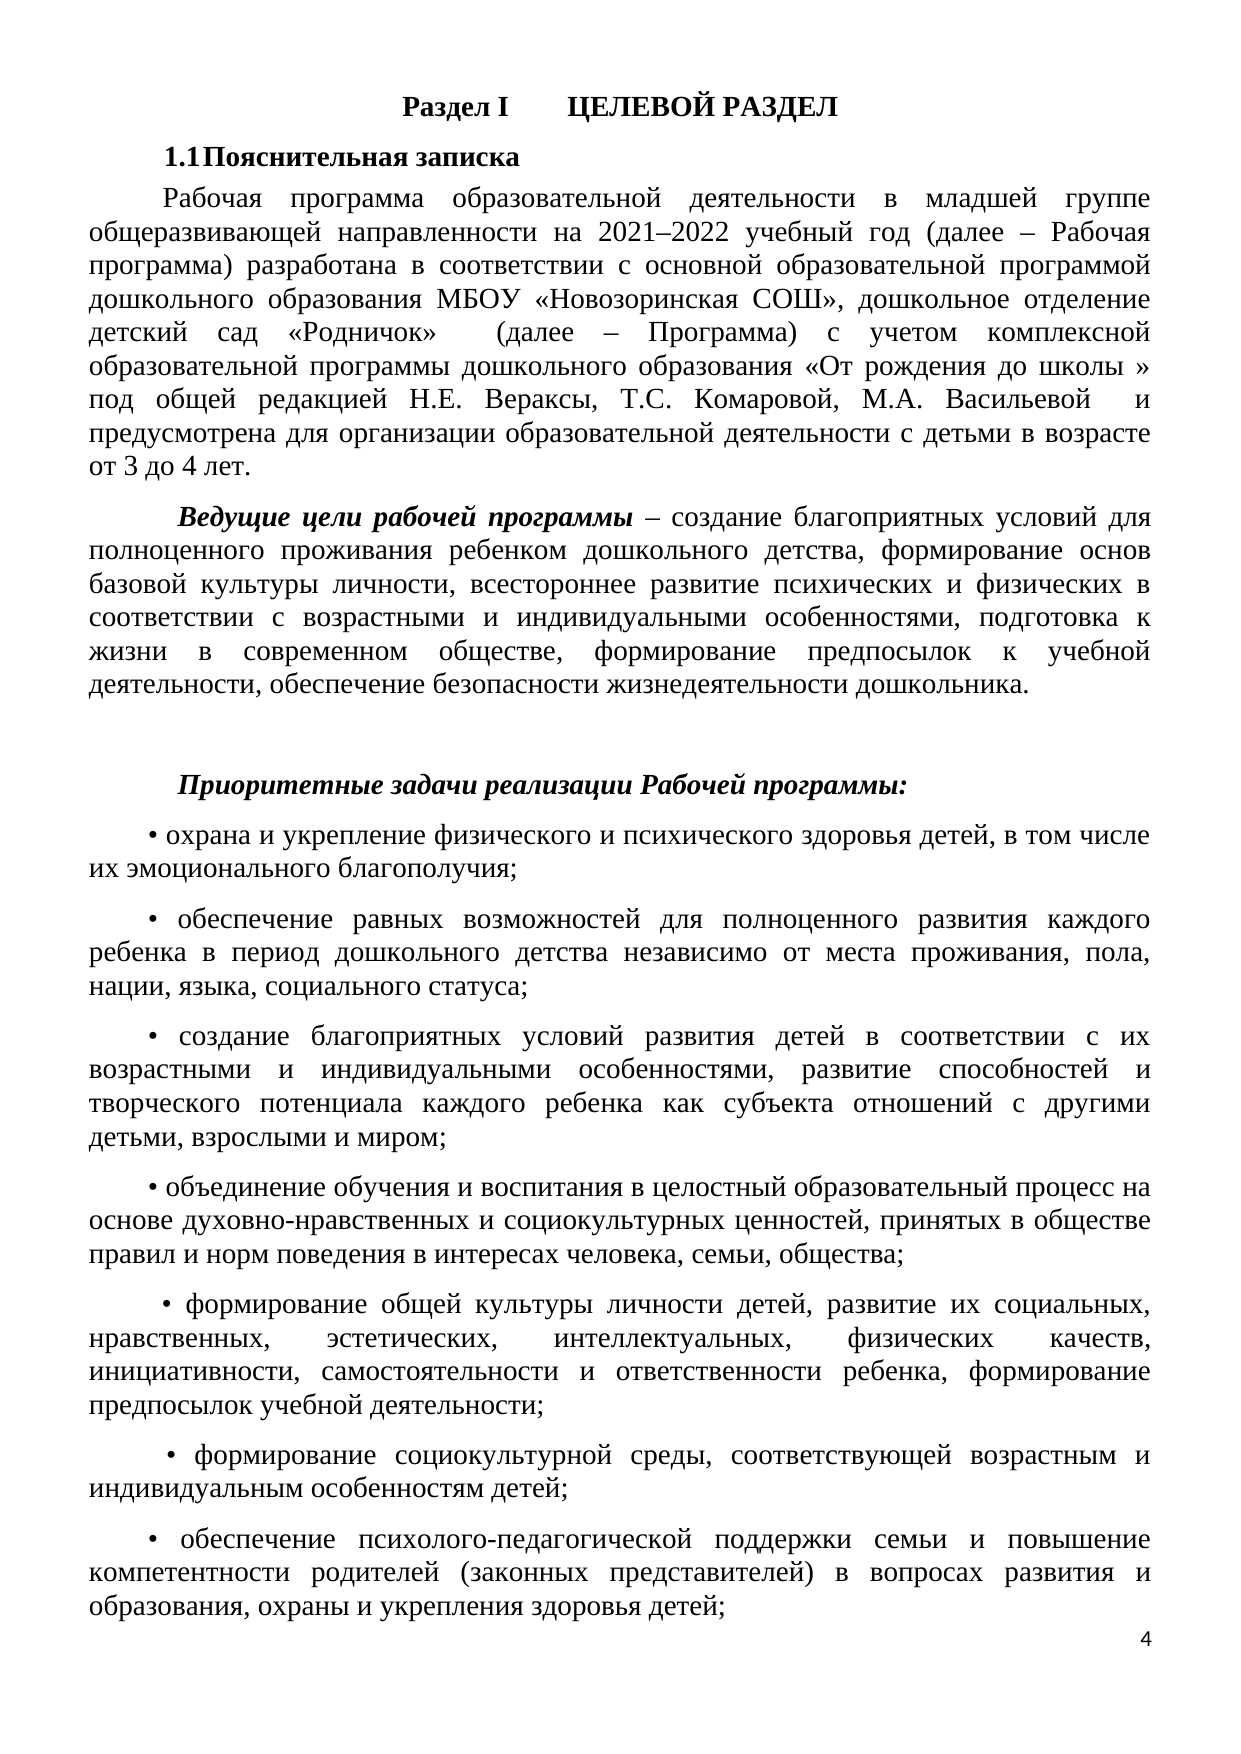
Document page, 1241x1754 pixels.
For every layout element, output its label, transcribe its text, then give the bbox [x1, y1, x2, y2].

list Пояснительная записка [164, 139, 1152, 172]
text • объединение обучения и воспитания в целостный образовательный процесс на основе духовно-нравственных и социокультурных ценностей, принятых в обществе правил и норм поведения в интересах человека, семьи, общества; [89, 1169, 1152, 1269]
text • формирование общей культуры личности детей, развитие их социальных, нравственных, эстетических, интеллектуальных, физических качеств, инициативности, самостоятельности и ответственности ребенка, формирование предпосылок учебной деятельности; [89, 1286, 1152, 1420]
text Рабочая программа образовательной деятельности в младшей группе общеразвивающей направленности на 2021–2022 учебный год (далее – Рабочая программа) разработана в соответствии с основной образовательной программой дошкольного образования МБОУ «Новозоринская СОШ», дошкольное отделение детский сад «Родничок» (далее – Программа) с учетом комплексной образовательной программы дошкольного образования «От рождения до школы » под общей редакцией Н.Е. Вераксы, Т.С. Комаровой, М.А. Васильевой и предусмотрена для организации образовательной деятельности с детьми в возрасте от 3 до 4 лет. [89, 180, 1152, 482]
text • формирование социокультурной среды, соответствующей возрастным и индивидуальным особенностям детей; [89, 1437, 1152, 1504]
text • охрана и укрепление физического и психического здоровья детей, в том числе их эмоционального благополучия; [89, 817, 1152, 884]
text Приоритетные задачи реализации Рабочей программы: [89, 767, 1152, 800]
text • обеспечение равных возможностей для полноценного развития каждого ребенка в период дошкольного детства независимо от места проживания, пола, нации, языка, социального статуса; [89, 901, 1152, 1001]
text Раздел I ЦЕЛЕВОЙ РАЗДЕЛ [89, 89, 1152, 122]
text • создание благоприятных условий развития детей в соответствии с их возрастными и индивидуальными особенностями, развитие способностей и творческого потенциала каждого ребенка как субъекта отношений с другими детьми, взрослыми и миром; [89, 1018, 1152, 1152]
text • обеспечение психолого-педагогической поддержки семьи и повышение компетентности родителей (законных представителей) в вопросах развития и образования, охраны и укрепления здоровья детей; [89, 1521, 1152, 1621]
text Ведущие цели рабочей программы – создание благоприятных условий для полноценного проживания ребенком дошкольного детства, формирование основ базовой культуры личности, всестороннее развитие психических и физических в соответствии с возрастными и индивидуальными особенностями, подготовка к жизни в современном обществе, формирование предпосылок к учебной деятельности, обеспечение безопасности жизнедеятельности дошкольника. [89, 499, 1152, 700]
